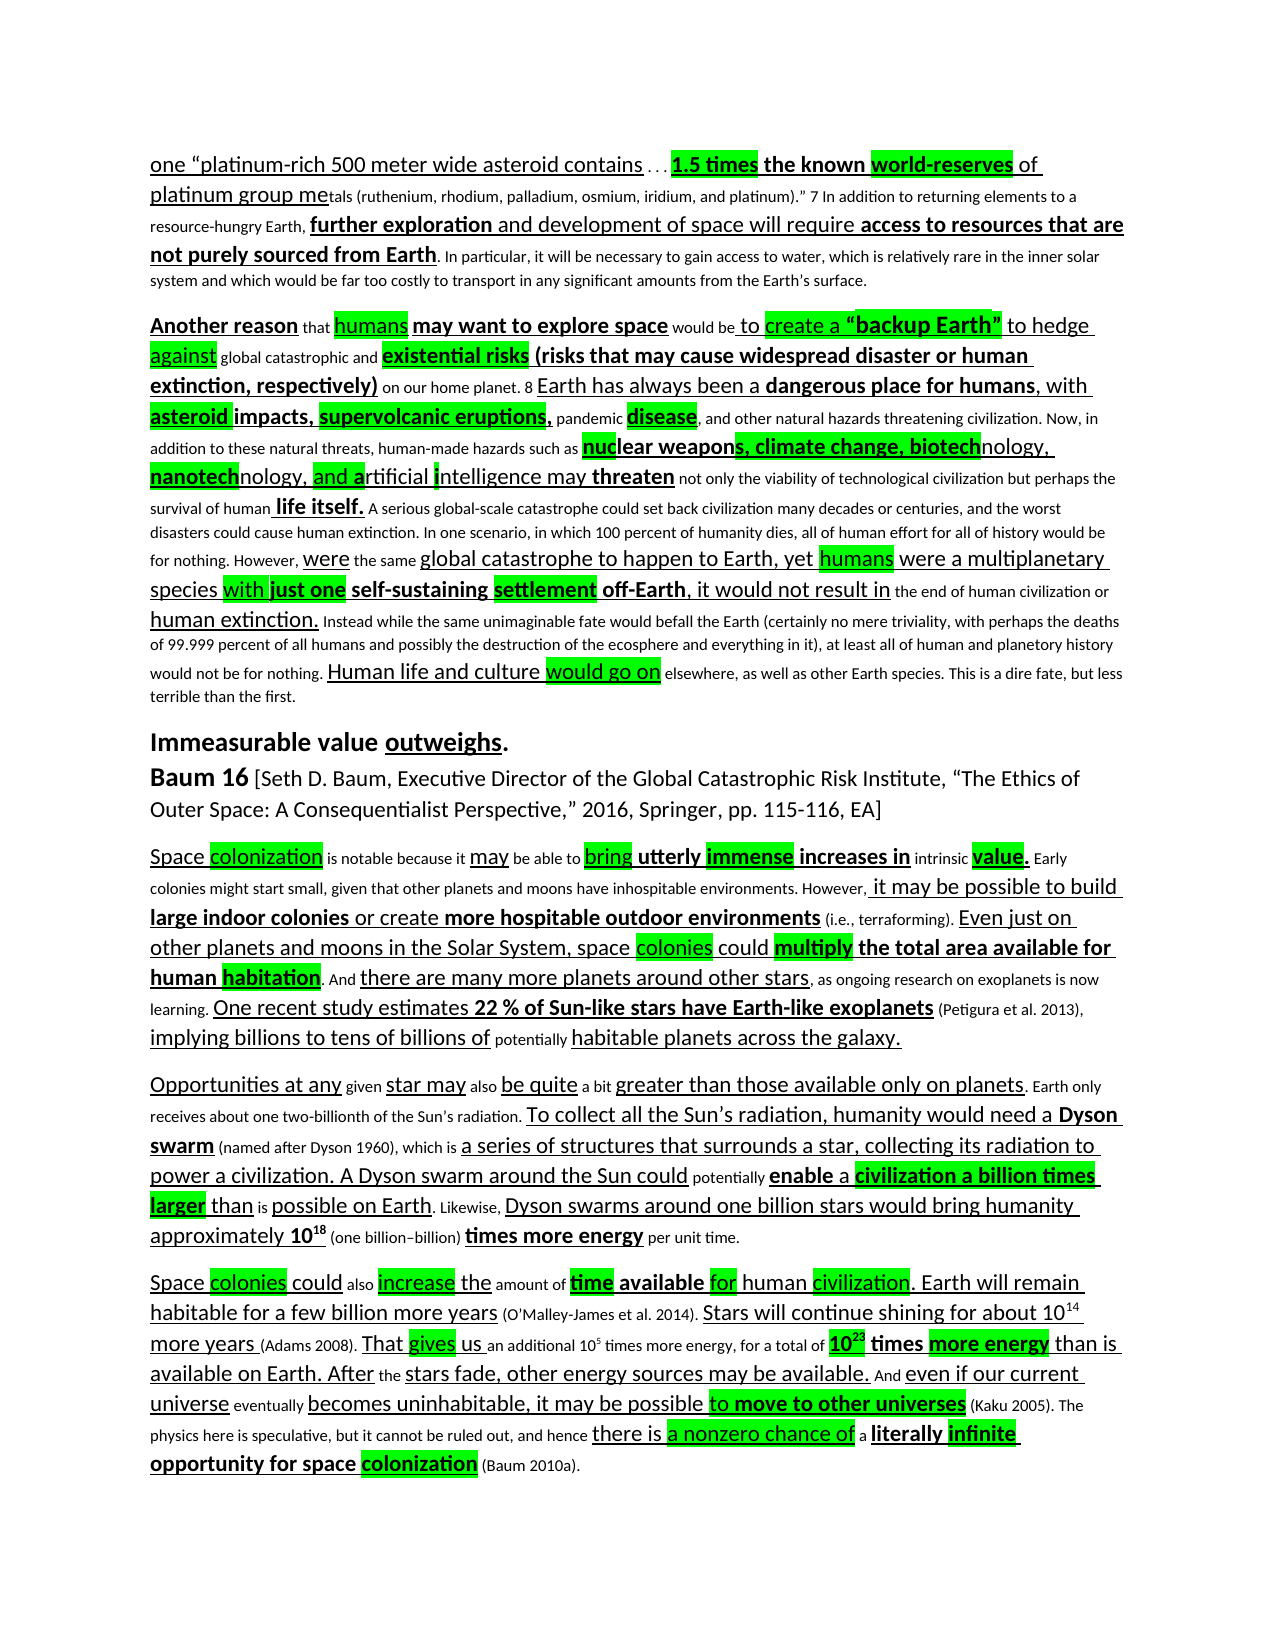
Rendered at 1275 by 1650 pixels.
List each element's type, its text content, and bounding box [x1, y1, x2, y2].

text Baum 16 [Seth D. Baum, Executive Director of the Global Catastrophic Risk Institute, “The Ethics of Outer Space: A Consequentialist Perspective,” 2016, Springer, pp. 115-116, EA] [150, 760, 1125, 823]
text Space colonization is notable because it may be able to bring utterly immense increases in intrinsic value. Early colonies might start small, given that other planets and moons have inhospitable environments. However, it may be possible to build large indoor colonies or create more hospitable outdoor environments (i.e., terraforming). Even just on other planets and moons in the Solar System, space colonies could multiply the total area available for human habitation. And there are many more planets around other stars, as ongoing research on exoplanets is now learning. One recent study estimates 22 % of Sun-like stars have Earth-like exoplanets (Petigura et al. 2013), implying billions to tens of billions of potentially habitable planets across the galaxy. [150, 842, 1125, 1052]
subtitle Immeasurable value outweighs. [150, 725, 1125, 758]
text Opportunities at any given star may also be quite a bit greater than those available only on planets. Earth only receives about one two-billionth of the Sun’s radiation. To collect all the Sun’s radiation, humanity would need a Dyson swarm (named after Dyson 1960), which is a series of structures that surrounds a star, collecting its radiation to power a civilization. A Dyson swarm around the Sun could potentially enable a civilization a billion times larger than is possible on Earth. Likewise, Dyson swarms around one billion stars would bring humanity approximately 1018 (one billion–billion) times more energy per unit time. [150, 1070, 1125, 1249]
text Another reason that humans may want to explore space would be to create a “backup Earth” to hedge against global catastrophic and existential risks (risks that may cause widespread disaster or human extinction, respectively) on our home planet. 8 Earth has always been a dangerous place for humans, with asteroid impacts, supervolcanic eruptions, pandemic disease, and other natural hazards threatening civilization. Now, in addition to these natural threats, human-made hazards such as nuclear weapons, climate change, biotechnology, nanotechnology, and artificial intelligence may threaten not only the viability of technological civilization but perhaps the survival of human life itself. A serious global-scale catastrophe could set back civilization many decades or centuries, and the worst disasters could cause human extinction. In one scenario, in which 100 percent of humanity dies, all of human effort for all of history would be for nothing. However, were the same global catastrophe to happen to Earth, yet humans were a multiplanetary species with just one self-sustaining settlement off-Earth, it would not result in the end of human civilization or human extinction. Instead while the same unimaginable fate would befall the Earth (certainly no mere triviality, with perhaps the deaths of 99.999 percent of all humans and possibly the destruction of the ecosphere and everything in it), at least all of human and planetory history would not be for nothing. Human life and culture would go on elsewhere, as well as other Earth species. This is a dire fate, but less terrible than the first. [150, 309, 1125, 707]
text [150, 150, 1125, 291]
text Space colonies could also increase the amount of time available for human civilization. Earth will remain habitable for a few billion more years (O’Malley-James et al. 2014). Stars will continue shining for about 1014 more years (Adams 2008). That gives us an additional 105 times more energy, for a total of 1023 times more energy than is available on Earth. After the stars fade, other energy sources may be available. And even if our current universe eventually becomes uninhabitable, it may be possible to move to other universes (Kaku 2005). The physics here is speculative, but it cannot be ruled out, and hence there is a nonzero chance of a literally infinite opportunity for space colonization (Baum 2010a). [150, 1268, 1125, 1478]
